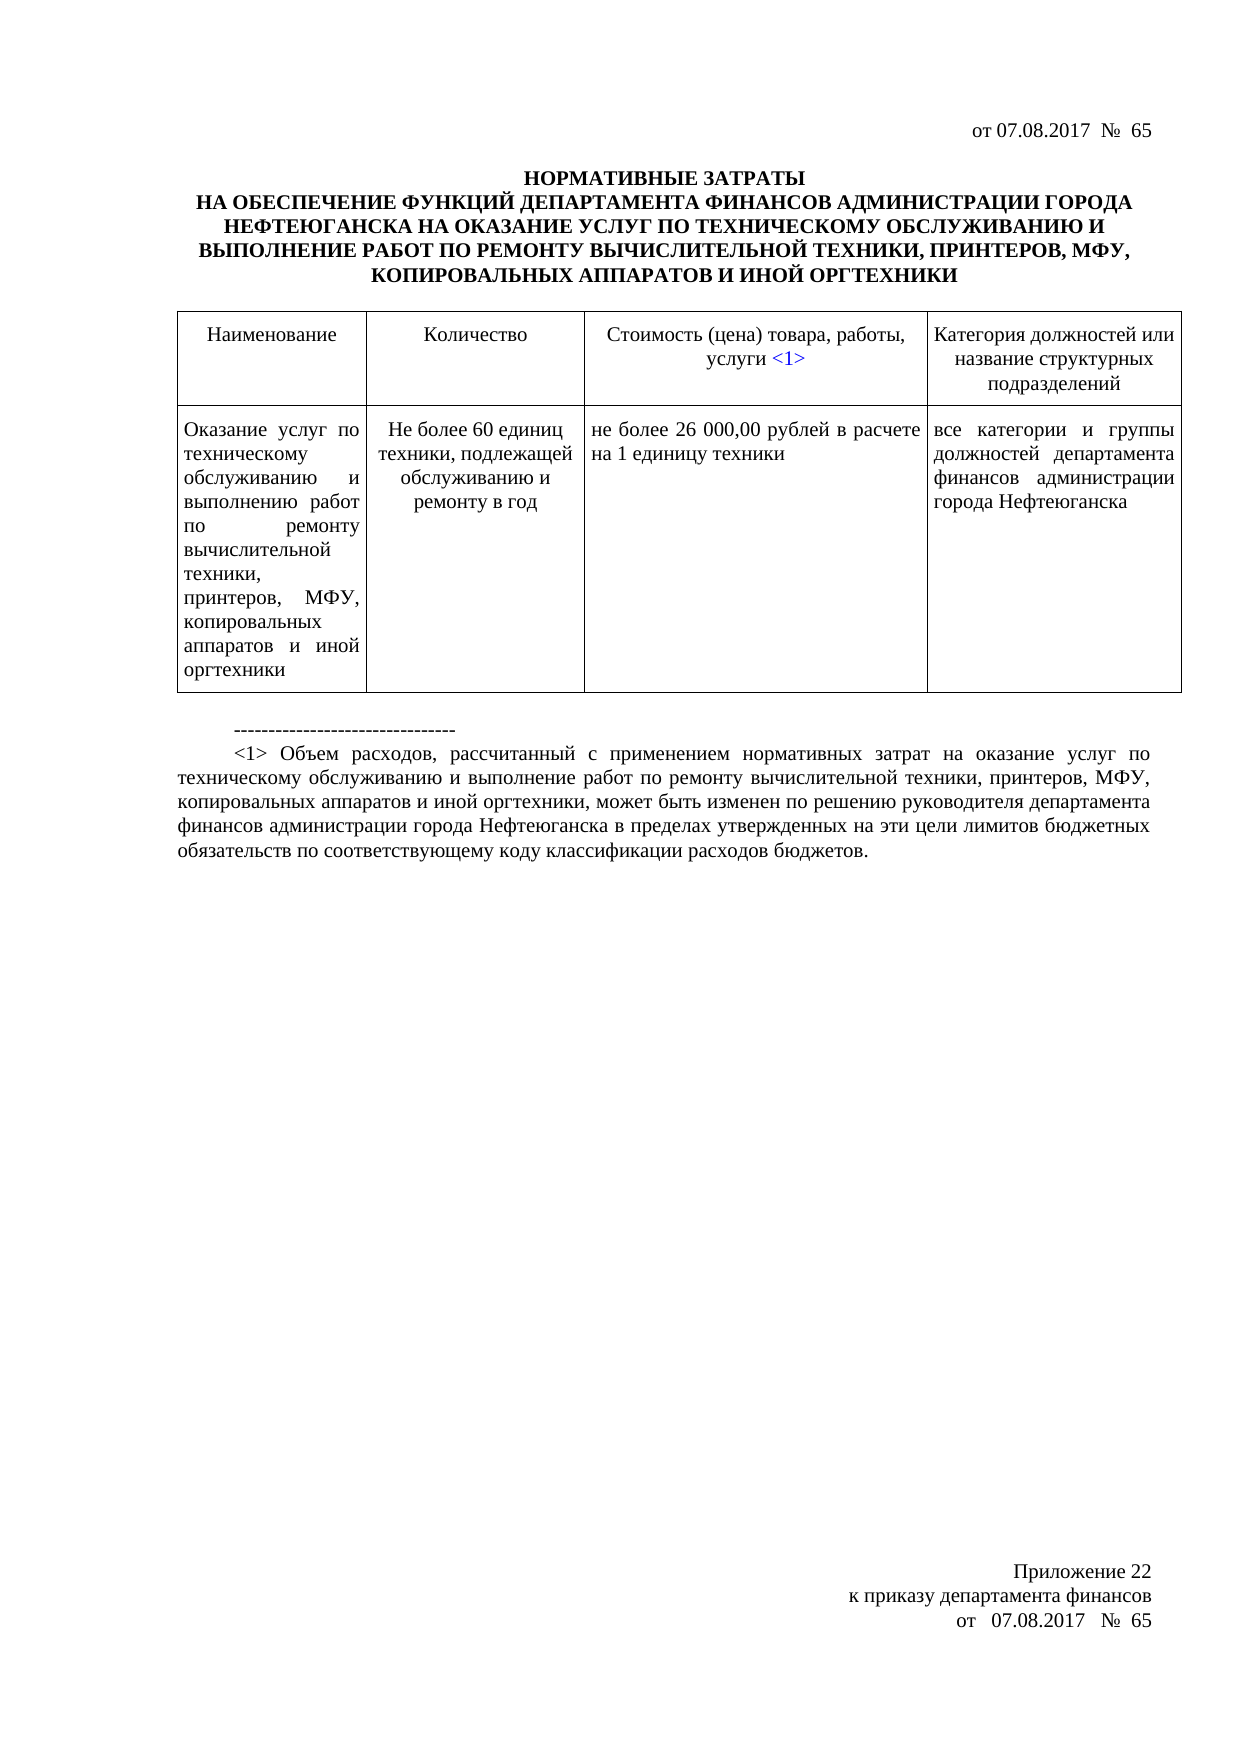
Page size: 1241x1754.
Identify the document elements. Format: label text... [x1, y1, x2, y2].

table_header Наименование [178, 312, 366, 405]
table_cell Не более 60 единиц техники, подлежащей обслуживанию и ремонту в год [367, 406, 584, 692]
text Приложение 22 [177, 1559, 1152, 1583]
text <1> Объем расходов, рассчитанный с применением нормативных затрат на оказание услуг по техническому обслуживанию и выполнение работ по ремонту вычислительной техники, принтеров, МФУ, копировальных аппаратов и иной оргтехники, может быть изменен по решению руководителя департамента финансов администрации города Нефтеюганска в пределах утвержденных на эти цели лимитов бюджетных обязательств по соответствующему коду классификации расходов бюджетов. [177, 741, 1152, 862]
title НА ОБЕСПЕЧЕНИЕ ФУНКЦИЙ ДЕПАРТАМЕНТА ФИНАНСОВ АДМИНИСТРАЦИИ ГОРОДА НЕФТЕЮГАНСКА НА ОКАЗАНИЕ УСЛУГ ПО ТЕХНИЧЕСКОМУ ОБСЛУЖИВАНИЮ И ВЫПОЛНЕНИЕ РАБОТ ПО РЕМОНТУ ВЫЧИСЛИТЕЛЬНОЙ ТЕХНИКИ, ПРИНТЕРОВ, МФУ, КОПИРОВАЛЬНЫХ АППАРАТОВ И ИНОЙ ОРГТЕХНИКИ [177, 190, 1152, 287]
table_header Количество [367, 312, 584, 405]
text от 07.08.2017 № 65 [177, 118, 1152, 142]
text к приказу департамента финансов [177, 1583, 1152, 1607]
text от 07.08.2017 № 65 [177, 1607, 1152, 1632]
table_cell Оказание услуг по техническому обслуживанию и выполнению работ по ремонту вычислительной техники, принтеров, МФУ, копировальных аппаратов и иной оргтехники [178, 406, 366, 692]
table_cell не более 26 000,00 рублей в расчете на 1 единицу техники [585, 406, 927, 692]
table_header Стоимость (цена) товара, работы, услуги <1> [585, 312, 927, 405]
table_header Категория должностей или название структурных подразделений [928, 312, 1181, 405]
text -------------------------------- [177, 717, 1152, 741]
table_cell все категории и группы должностей департамента финансов администрации города Нефтеюганска [928, 406, 1181, 692]
title НОРМАТИВНЫЕ ЗАТРАТЫ [177, 166, 1152, 190]
